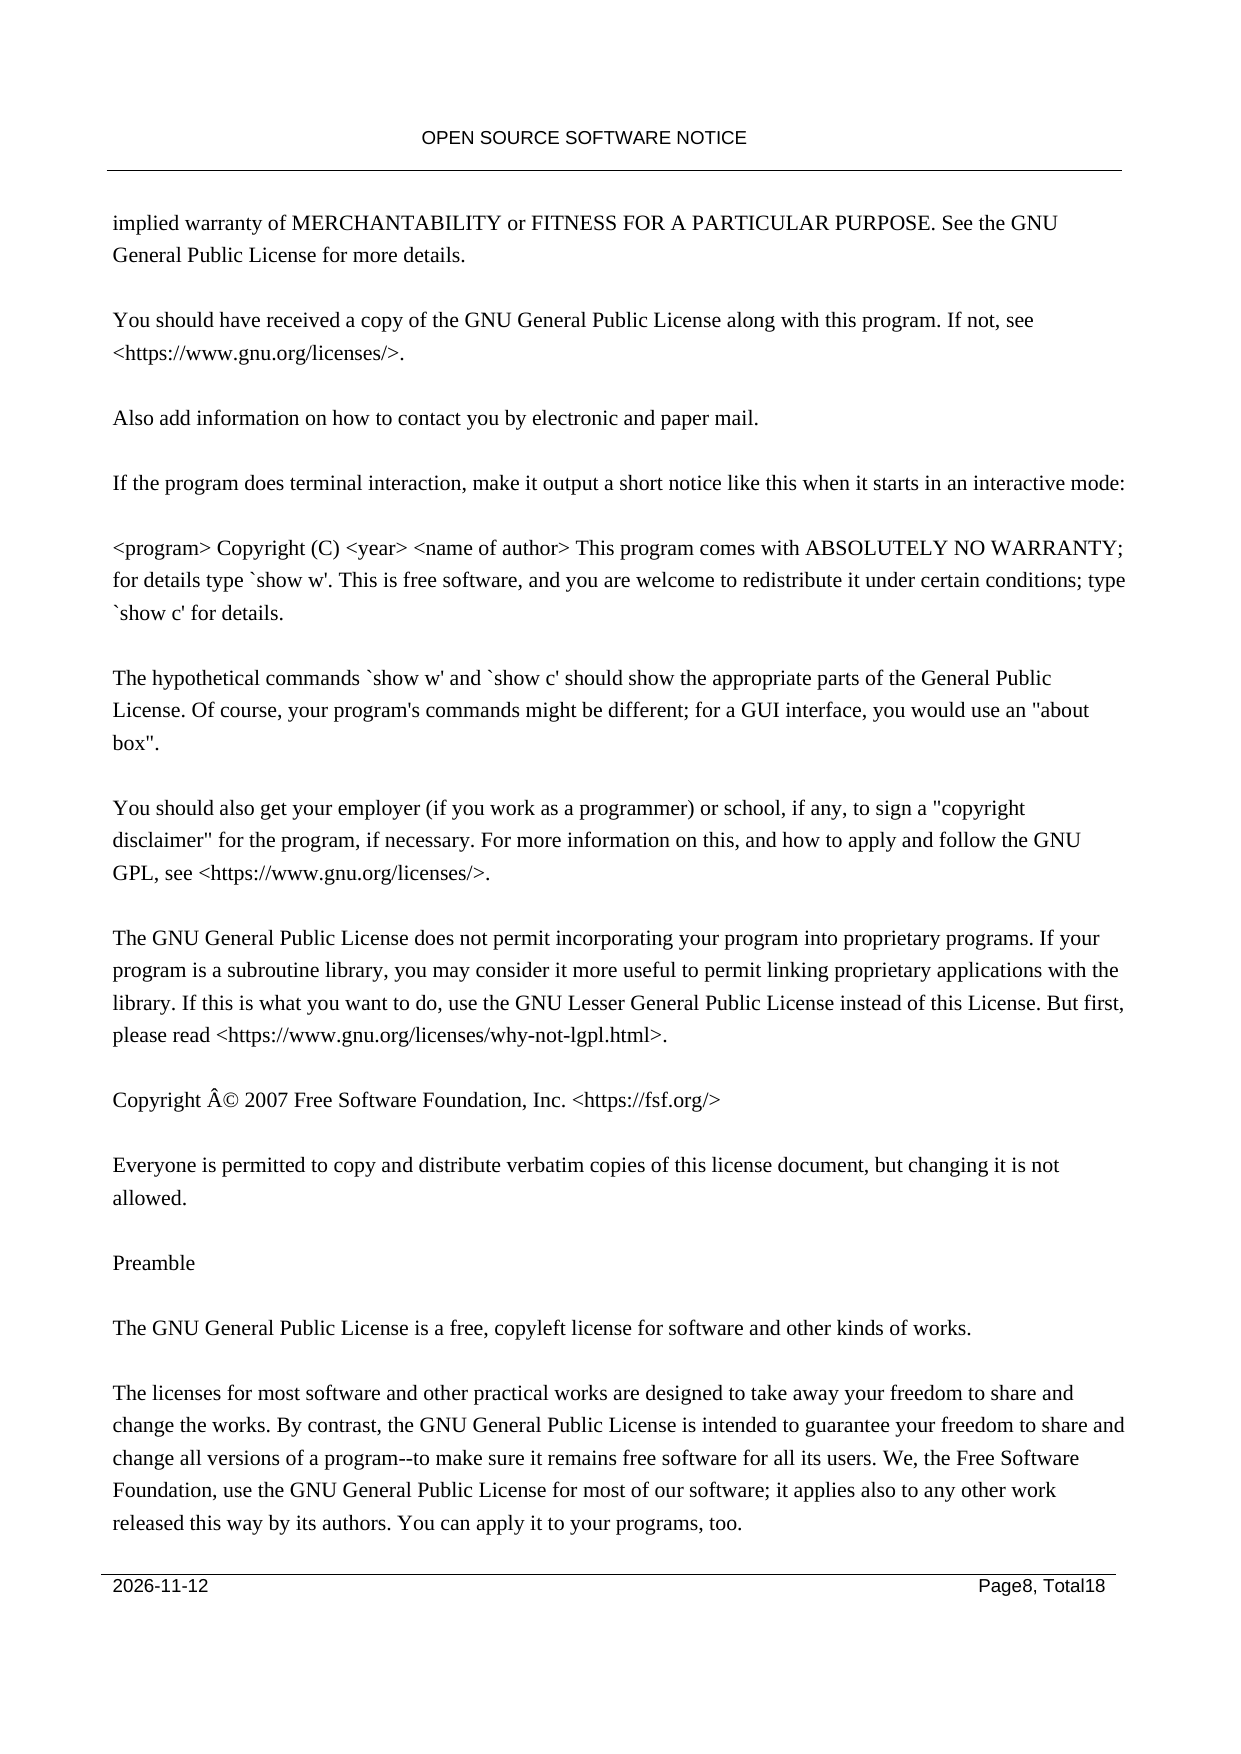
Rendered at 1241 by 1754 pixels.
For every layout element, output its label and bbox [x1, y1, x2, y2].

text [112, 206, 1128, 1539]
